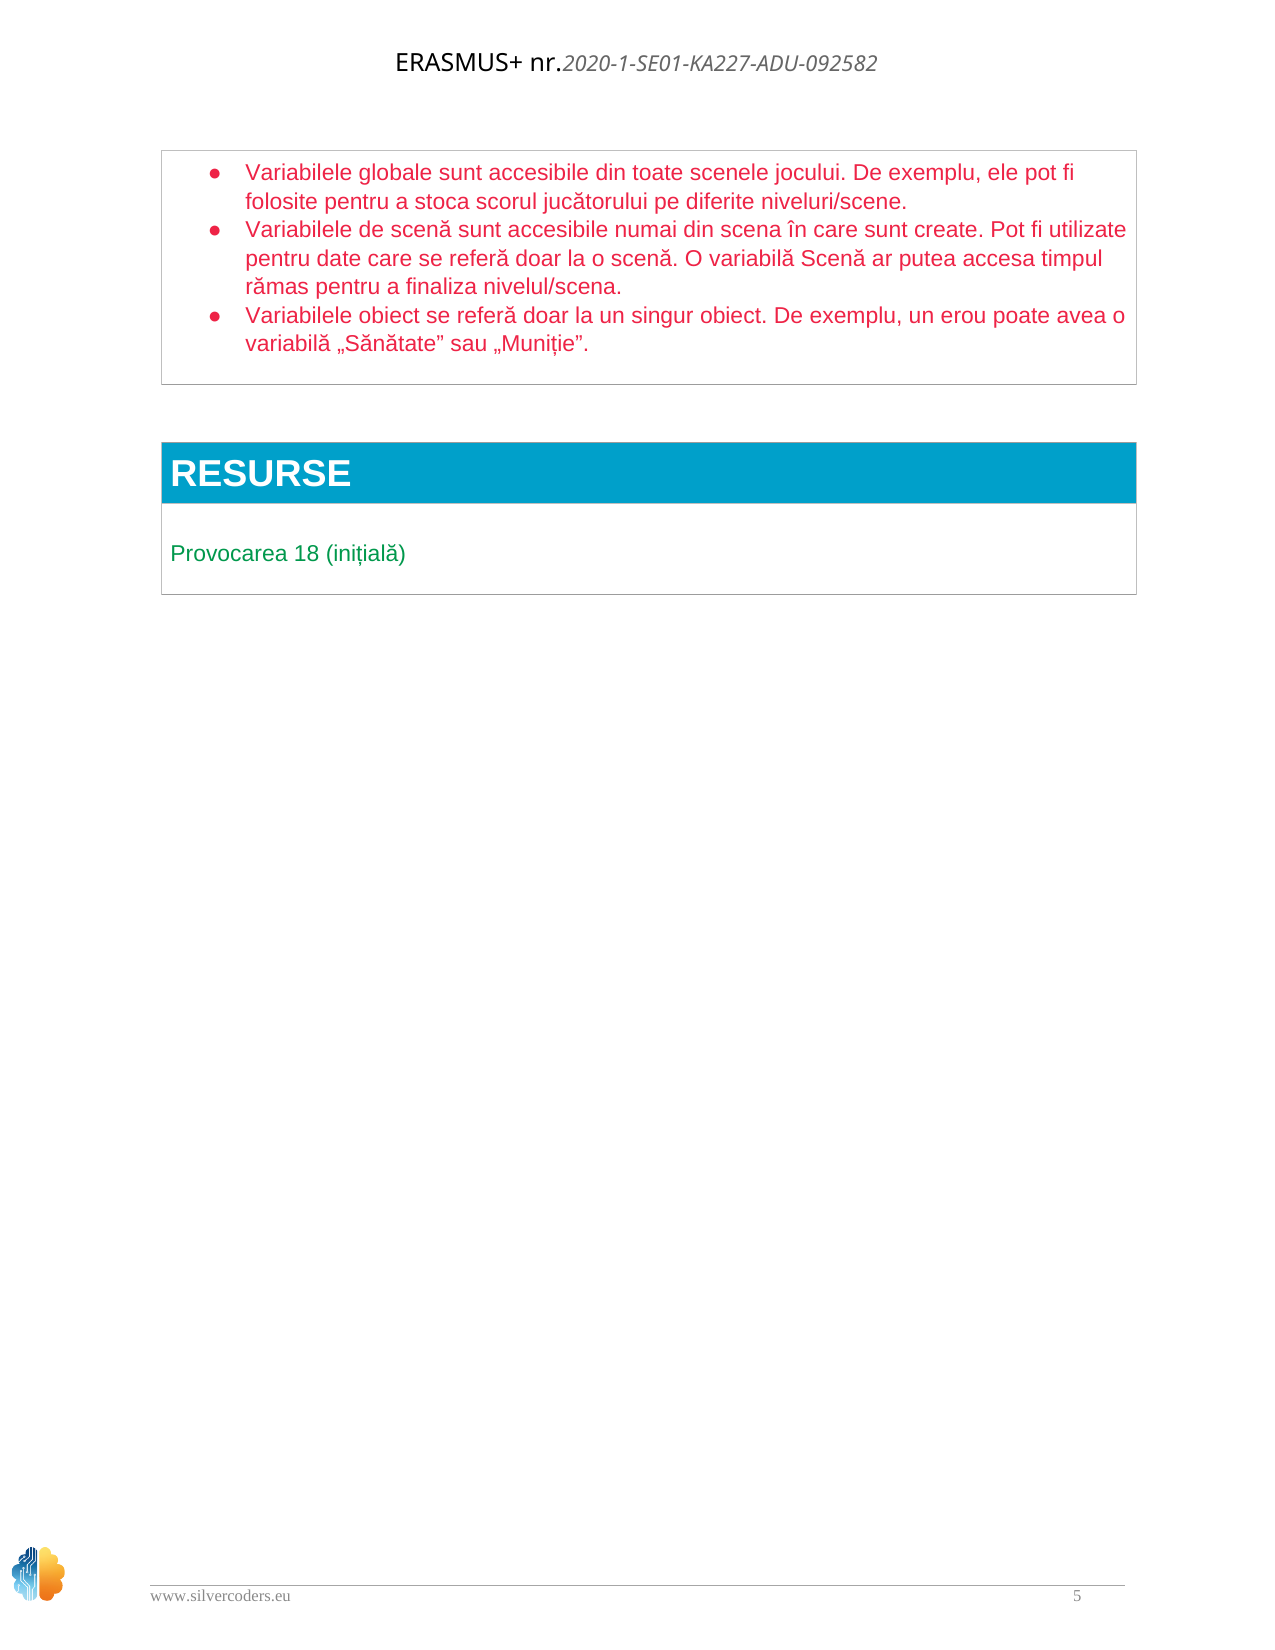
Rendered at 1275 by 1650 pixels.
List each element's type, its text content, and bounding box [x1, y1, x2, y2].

table_header RESURSE [162, 443, 1136, 503]
picture [11, 1547, 65, 1601]
table_cell Provocarea 18 (inițială) [162, 504, 1136, 594]
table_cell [162, 151, 1136, 384]
